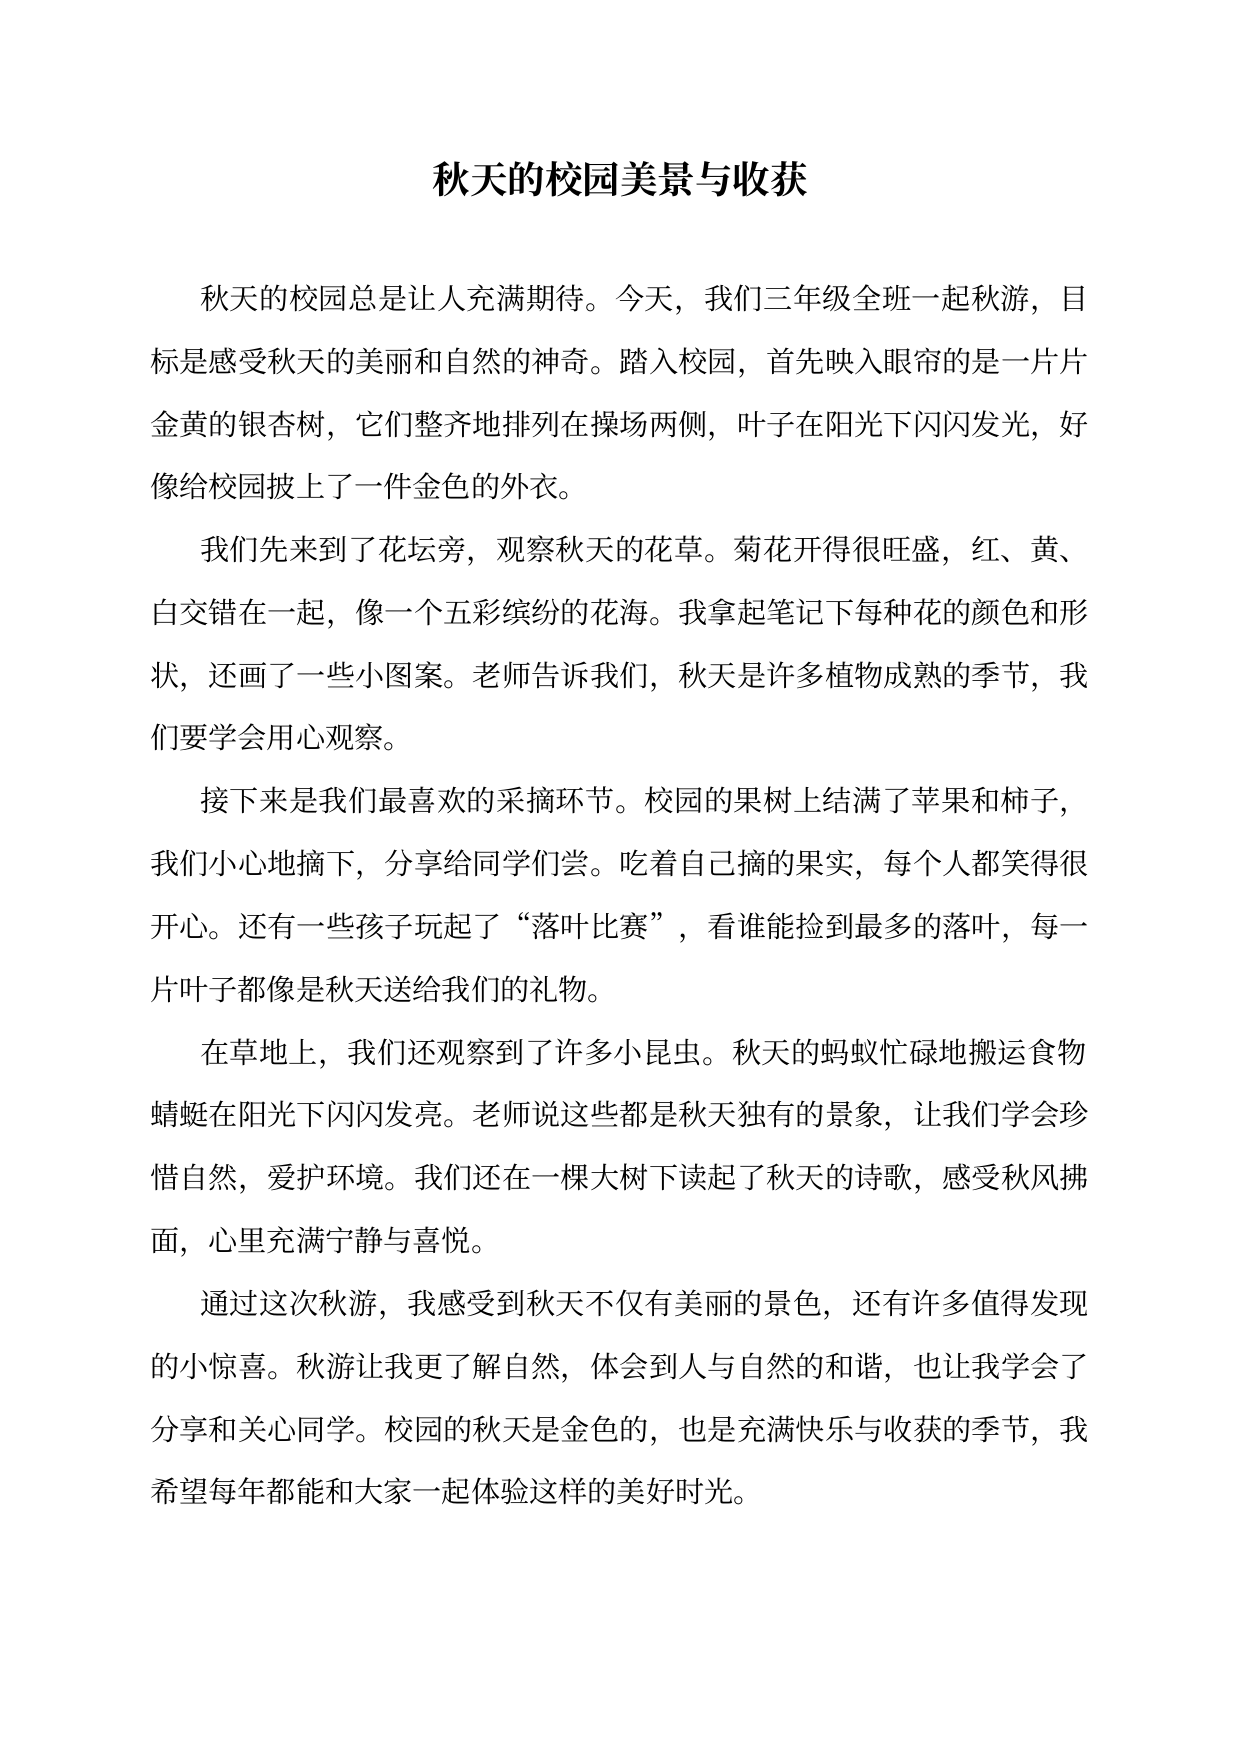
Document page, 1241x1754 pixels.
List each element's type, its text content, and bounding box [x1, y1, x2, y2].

text 通过这次秋游，我感受到秋天不仅有美丽的景色，还有许多值得发现的小惊喜。秋游让我更了解自然，体会到人与自然的和谐，也让我学会了分享和关心同学。校园的秋天是金色的，也是充满快乐与收获的季节，我希望每年都能和大家一起体验这样的美好时光。 [150, 1281, 1090, 1511]
text 我们先来到了花坛旁，观察秋天的花草。菊花开得很旺盛，红、黄、白交错在一起，像一个五彩缤纷的花海。我拿起笔记下每种花的颜色和形状，还画了一些小图案。老师告诉我们，秋天是许多植物成熟的季节，我们要学会用心观察。 [150, 527, 1090, 757]
text 秋天的校园总是让人充满期待。今天，我们三年级全班一起秋游，目标是感受秋天的美丽和自然的神奇。踏入校园，首先映入眼帘的是一片片金黄的银杏树，它们整齐地排列在操场两侧，叶子在阳光下闪闪发光，好像给校园披上了一件金色的外衣。 [150, 276, 1090, 506]
text 在草地上，我们还观察到了许多小昆虫。秋天的蚂蚁忙碌地搬运食物，蜻蜓在阳光下闪闪发亮。老师说这些都是秋天独有的景象，让我们学会珍惜自然，爱护环境。我们还在一棵大树下读起了秋天的诗歌，感受秋风拂面，心里充满宁静与喜悦。 [150, 1029, 1090, 1260]
subtitle 秋天的校园美景与收获 [150, 150, 1090, 204]
text 接下来是我们最喜欢的采摘环节。校园的果树上结满了苹果和柿子，我们小心地摘下，分享给同学们尝。吃着自己摘的果实，每个人都笑得很开心。还有一些孩子玩起了“落叶比赛”，看谁能捡到最多的落叶，每一片叶子都像是秋天送给我们的礼物。 [150, 778, 1090, 1008]
